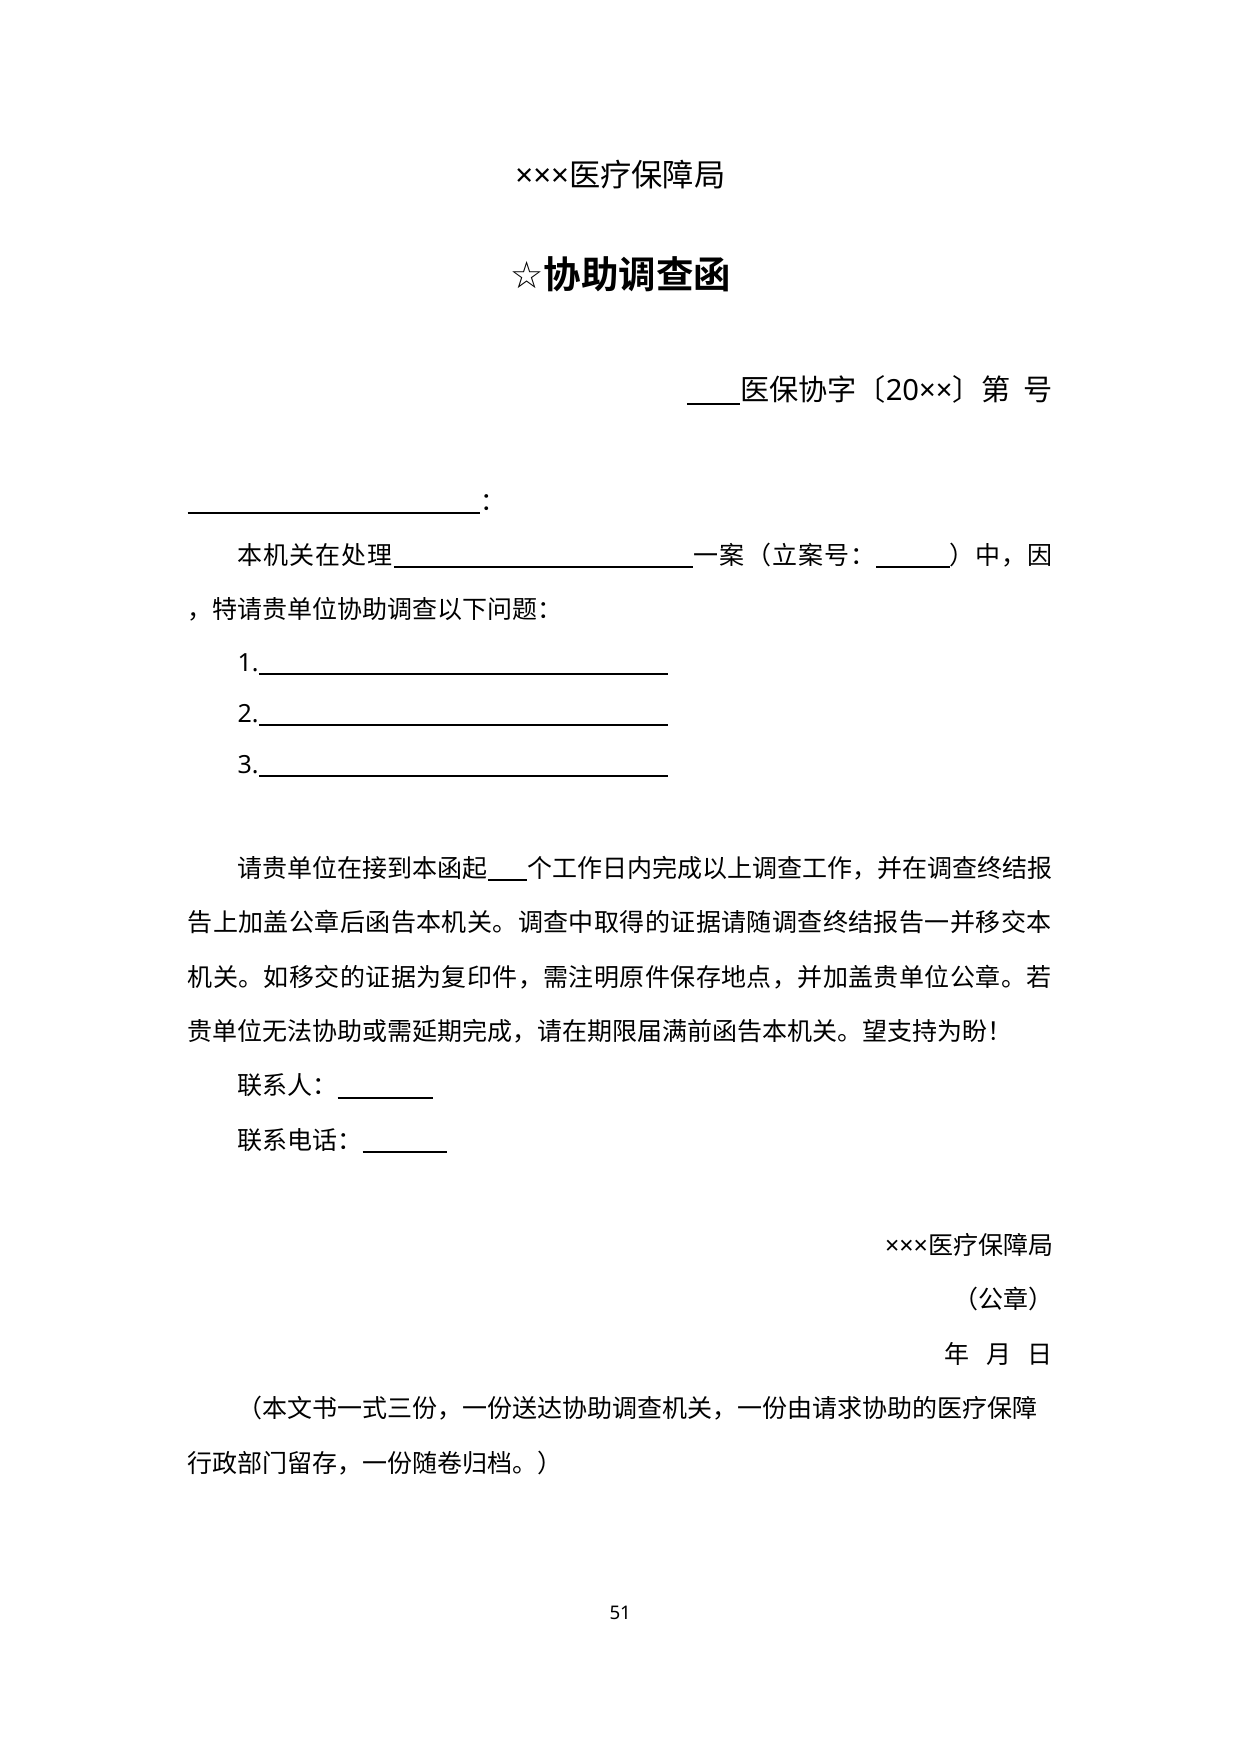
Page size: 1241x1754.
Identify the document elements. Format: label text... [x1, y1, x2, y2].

text 医保协字〔20××〕第 号 [187, 366, 1053, 409]
text ×××医疗保障局 [187, 150, 1053, 195]
text ☆协助调查函 [187, 245, 1053, 300]
text 2. [187, 695, 1053, 729]
text ： [187, 481, 1053, 517]
text 本机关在处理 一案（立案号： ）中，因 ，特请贵单位协助调查以下问题： [187, 535, 1053, 626]
text （本文书一式三份，一份送达协助调查机关，一份由请求协助的医疗保障行政部门留存，一份随卷归档。） [187, 1389, 1053, 1479]
text 3. [187, 746, 1053, 780]
text 联系人： [187, 1066, 1053, 1102]
text （公章） [187, 1280, 1053, 1316]
text 联系电话： [187, 1120, 1053, 1156]
text ×××医疗保障局 [187, 1226, 1053, 1262]
text 年 月 日 [187, 1334, 1053, 1371]
text 1. [187, 644, 1053, 678]
text 请贵单位在接到本函起 个工作日内完成以上调查工作，并在调查终结报告上加盖公章后函告本机关。调查中取得的证据请随调查终结报告一并移交本机关。如移交的证据为复印件，需注明原件保存地点，并加盖贵单位公章。若贵单位无法协助或需延期完成，请在期限届满前函告本机关。望支持为盼！ [187, 848, 1053, 1048]
